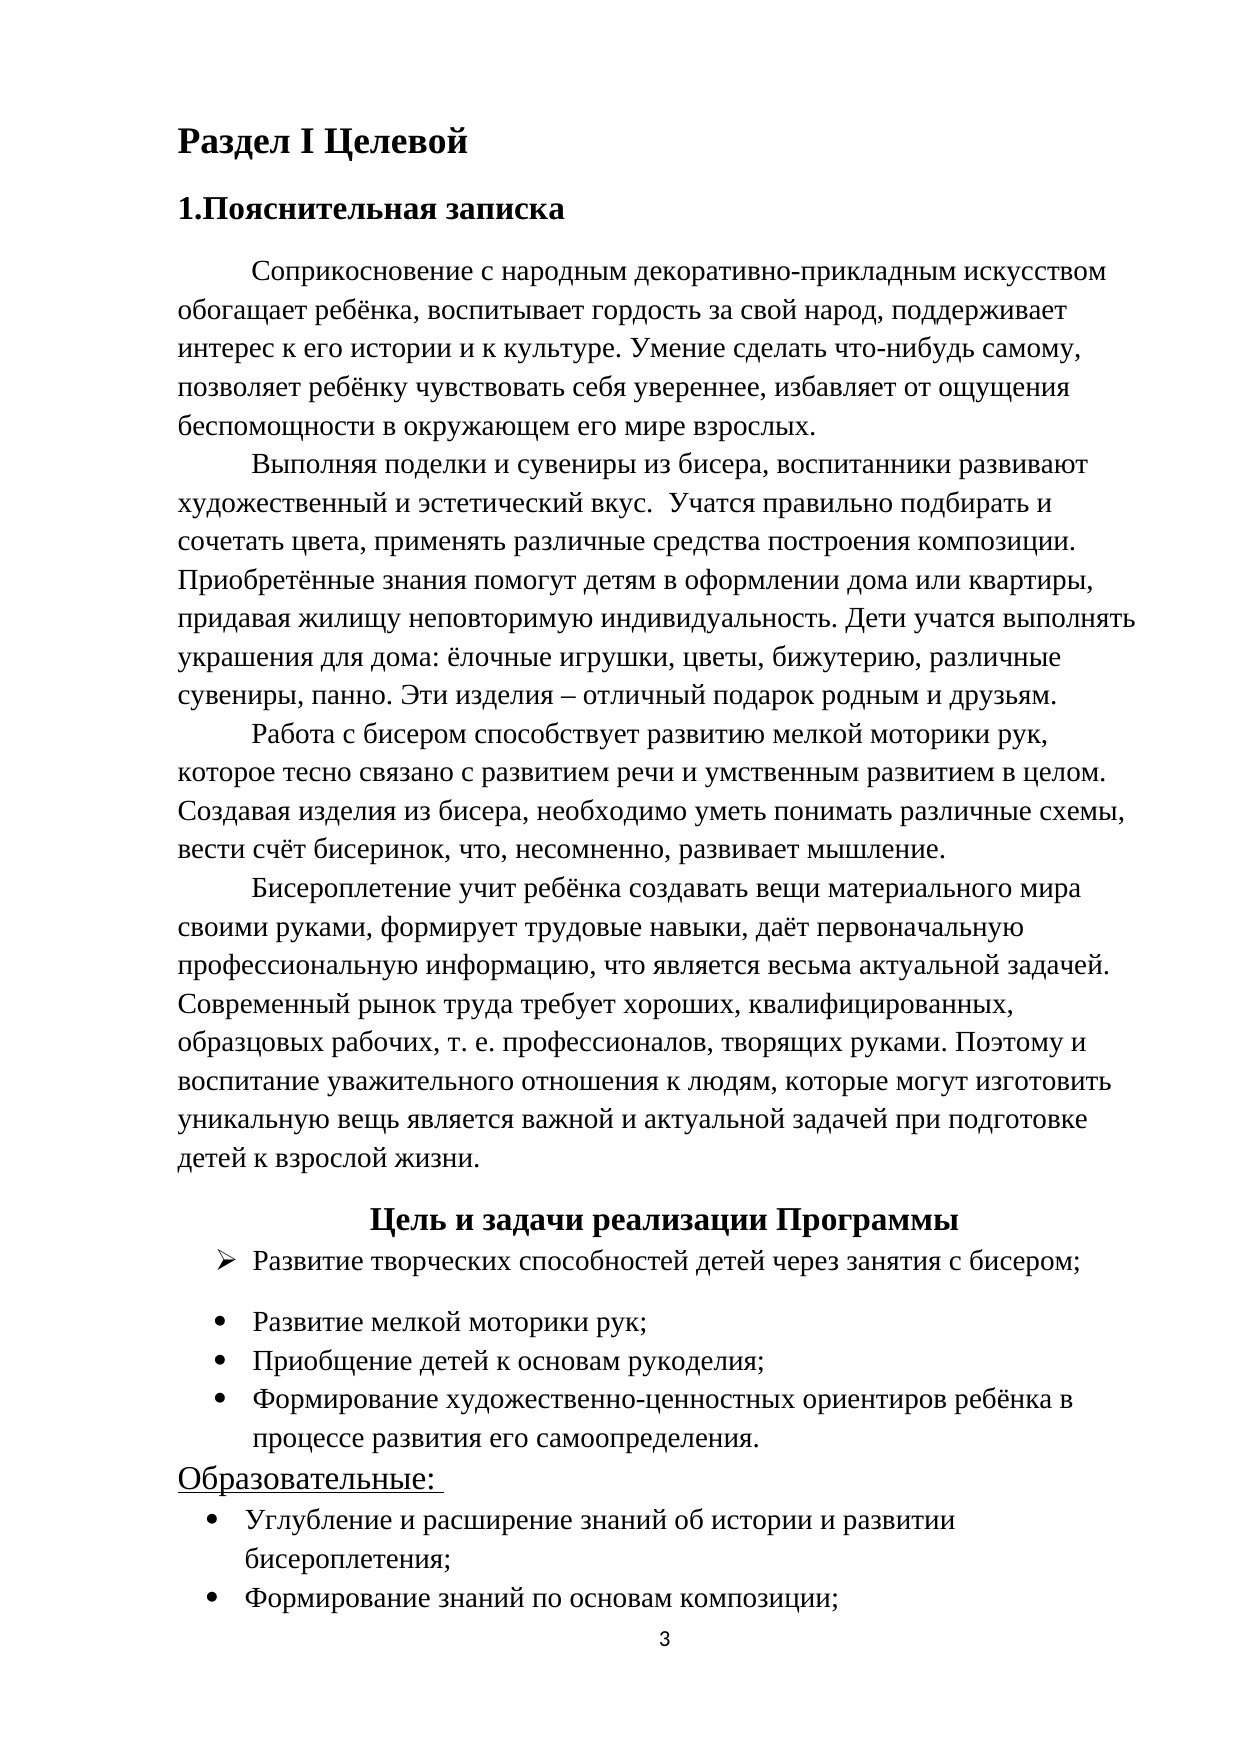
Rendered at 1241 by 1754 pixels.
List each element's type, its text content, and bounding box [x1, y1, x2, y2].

text Выполняя поделки и сувениры из бисера, воспитанники развивают художественный и эстетический вкус. Учатся правильно подбирать и сочетать цвета, применять различные средства построения композиции. Приобретённые знания помогут детям в оформлении дома или квартиры, придавая жилищу неповторимую индивидуальность. Дети учатся выполнять украшения для дома: ёлочные игрушки, цветы, бижутерию, различные сувениры, панно. Эти изделия – отличный подарок родным и друзьям. [177, 446, 1152, 711]
list Приобщение детей к основам рукоделия; [215, 1343, 1152, 1376]
text Раздел I Целевой [177, 118, 1152, 161]
text Соприкосновение с народным декоративно-прикладным искусством обогащает ребёнка, воспитывает гордость за свой народ, поддерживает интерес к его истории и к культуре. Умение сделать что-нибудь самому, позволяет ребёнку чувствовать себя увереннее, избавляет от ощущения беспомощности в окружающем его мире взрослых. [177, 253, 1152, 441]
text Цель и задачи реализации Программы [177, 1199, 1152, 1238]
list Формирование художественно-ценностных ориентиров ребёнка в процессе развития его самоопределения. [215, 1381, 1152, 1453]
list Формирование знаний по основам композиции; [207, 1580, 1152, 1613]
list Углубление и расширение знаний об истории и развитии бисероплетения; [207, 1502, 1152, 1575]
list Развитие творческих способностей детей через занятия с бисером; [215, 1243, 1152, 1277]
text 1.Пояснительная записка [177, 188, 1152, 227]
text Бисероплетение учит ребёнка создавать вещи материального мира своими руками, формирует трудовые навыки, даёт первоначальную профессиональную информацию, что является весьма актуальной задачей. Современный рынок труда требует хороших, квалифицированных, образцовых рабочих, т. е. профессионалов, творящих руками. Поэтому и воспитание уважительного отношения к людям, которые могут изготовить уникальную вещь является важной и актуальной задачей при подготовке детей к взрослой жизни. [177, 870, 1152, 1173]
list Развитие мелкой моторики рук; [215, 1304, 1152, 1338]
text Образовательные: [177, 1458, 1152, 1497]
text Работа с бисером способствует развитию мелкой моторики рук, которое тесно связано с развитием речи и умственным развитием в целом. Создавая изделия из бисера, необходимо уметь понимать различные схемы, вести счёт бисеринок, что, несомненно, развивает мышление. [177, 716, 1152, 865]
